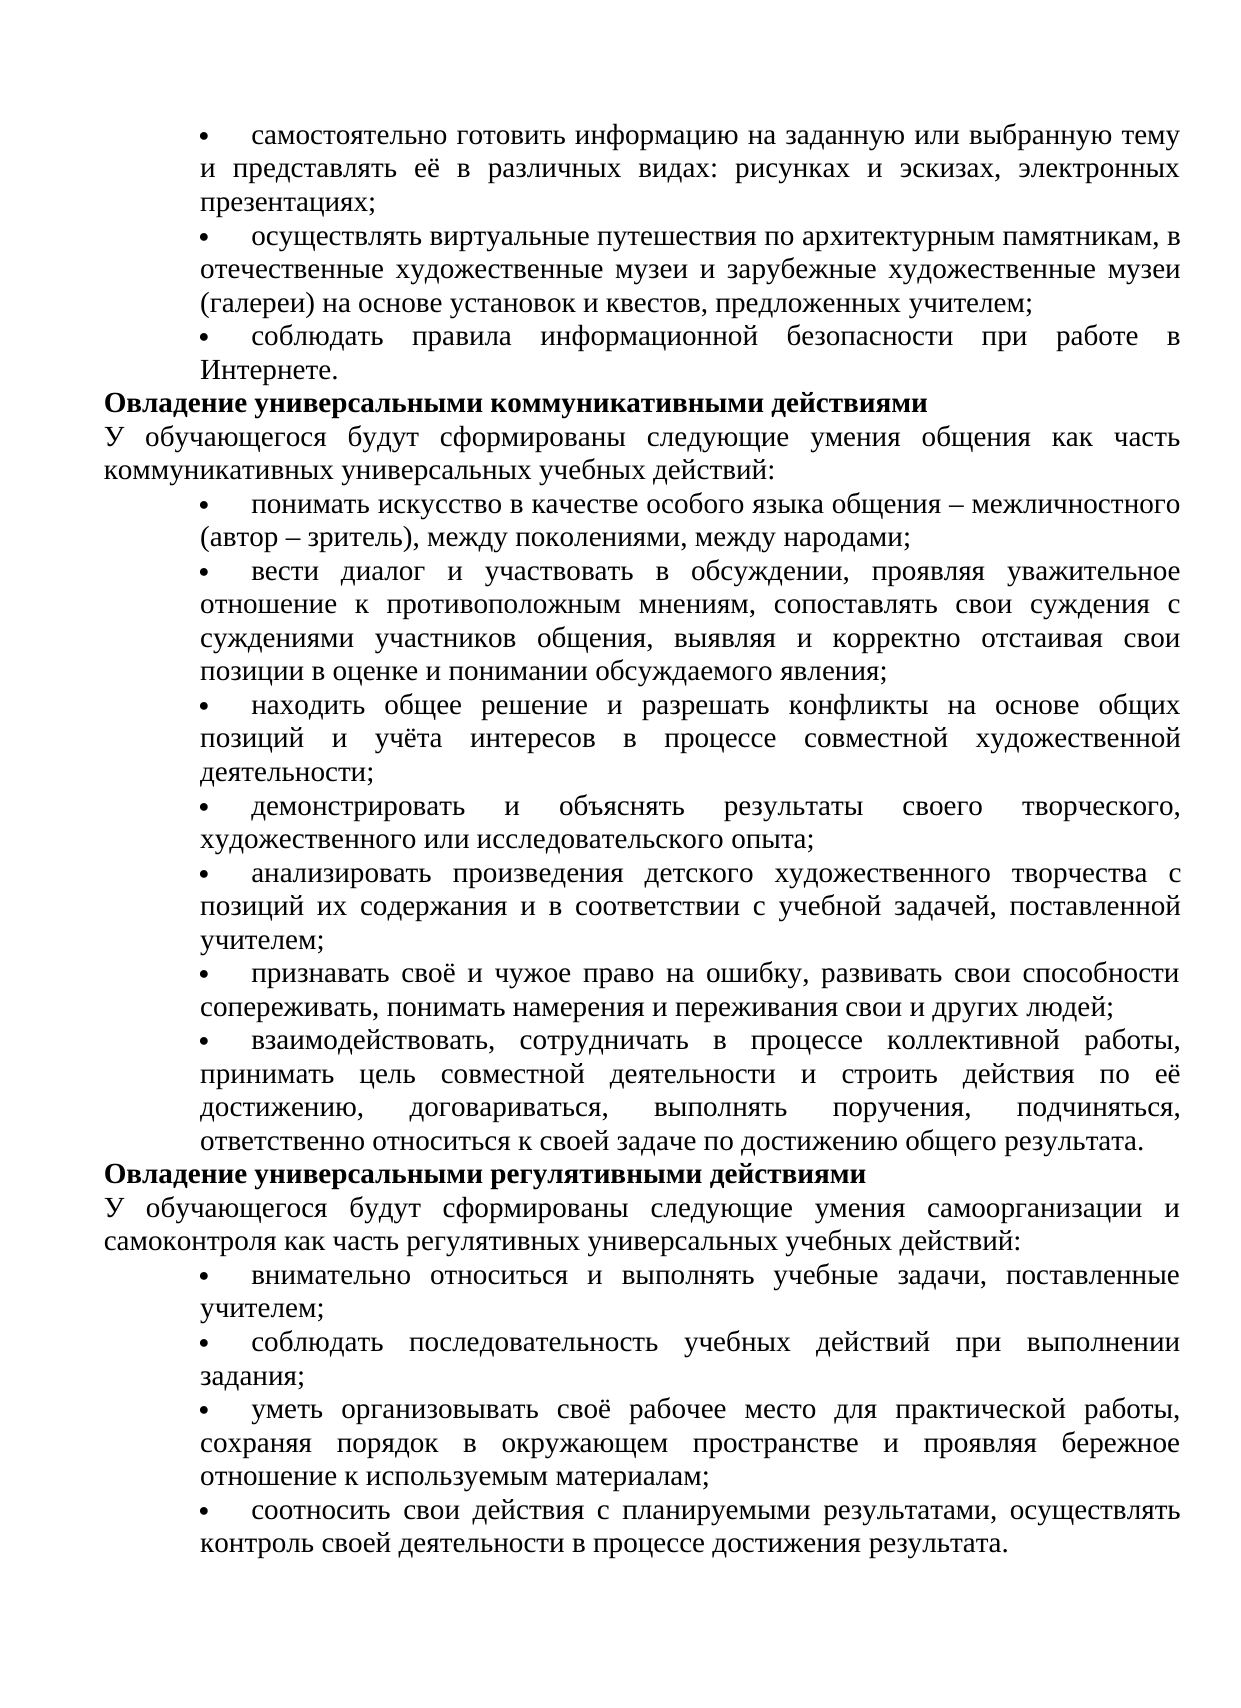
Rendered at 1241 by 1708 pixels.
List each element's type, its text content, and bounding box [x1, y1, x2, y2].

subtitle Овладение универсальными регулятивными действиями [103, 1157, 1207, 1190]
list уметь организовывать своё рабочее место для практической работы, сохраняя порядок в окружающем пространстве и проявляя бережное отношение к используемым материалам; [200, 1391, 1181, 1492]
list понимать искусство в качестве особого языка общения – межличностного (автор – зритель), между поколениями, между народами; [200, 486, 1182, 553]
subtitle Овладение универсальными коммуникативными действиями [103, 386, 1207, 419]
list вести диалог и участвовать в обсуждении, проявляя уважительное отношение к противоположным мнениям, сопоставлять свои суждения с суждениями участников общения, выявляя и корректно отстаивая свои позиции в оценке и понимании обсуждаемого явления; [200, 553, 1181, 687]
list находить общее решение и разрешать конфликты на основе общих позиций и учёта интересов в процессе совместной художественной деятельности; [200, 687, 1181, 788]
list соотносить свои действия с планируемыми результатами, осуществлять контроль своей деятельности в процессе достижения результата. [200, 1492, 1181, 1559]
list соблюдать правила информационной безопасности при работе в Интернете. [200, 318, 1181, 386]
list осуществлять виртуальные путешествия по архитектурным памятникам, в отечественные художественные музеи и зарубежные художественные музеи (галереи) на основе установок и квестов, предложенных учителем; [200, 218, 1181, 318]
list взаимодействовать, сотрудничать в процессе коллективной работы, принимать цель совместной деятельности и строить действия по её достижению, договариваться, выполнять поручения, подчиняться, ответственно относиться к своей задаче по достижению общего результата. [200, 1022, 1182, 1157]
list признавать своё и чужое право на ошибку, развивать свои способности сопереживать, понимать намерения и переживания свои и других людей; [200, 955, 1181, 1022]
list самостоятельно готовить информацию на заданную или выбранную тему и представлять её в различных видах: рисунках и эскизах, электронных презентациях; [200, 117, 1181, 218]
text У обучающегося будут сформированы следующие умения общения как часть коммуникативных универсальных учебных действий: [103, 419, 1181, 486]
list соблюдать последовательность учебных действий при выполнении задания; [200, 1324, 1181, 1391]
text У обучающегося будут сформированы следующие умения самоорганизации и самоконтроля как часть регулятивных универсальных учебных действий: [103, 1190, 1181, 1257]
list анализировать произведения детского художественного творчества с позиций их содержания и в соответствии с учебной задачей, поставленной учителем; [200, 855, 1182, 955]
list внимательно относиться и выполнять учебные задачи, поставленные учителем; [200, 1257, 1181, 1324]
list демонстрировать и объяснять результаты своего творческого, художественного или исследовательского опыта; [200, 788, 1181, 855]
